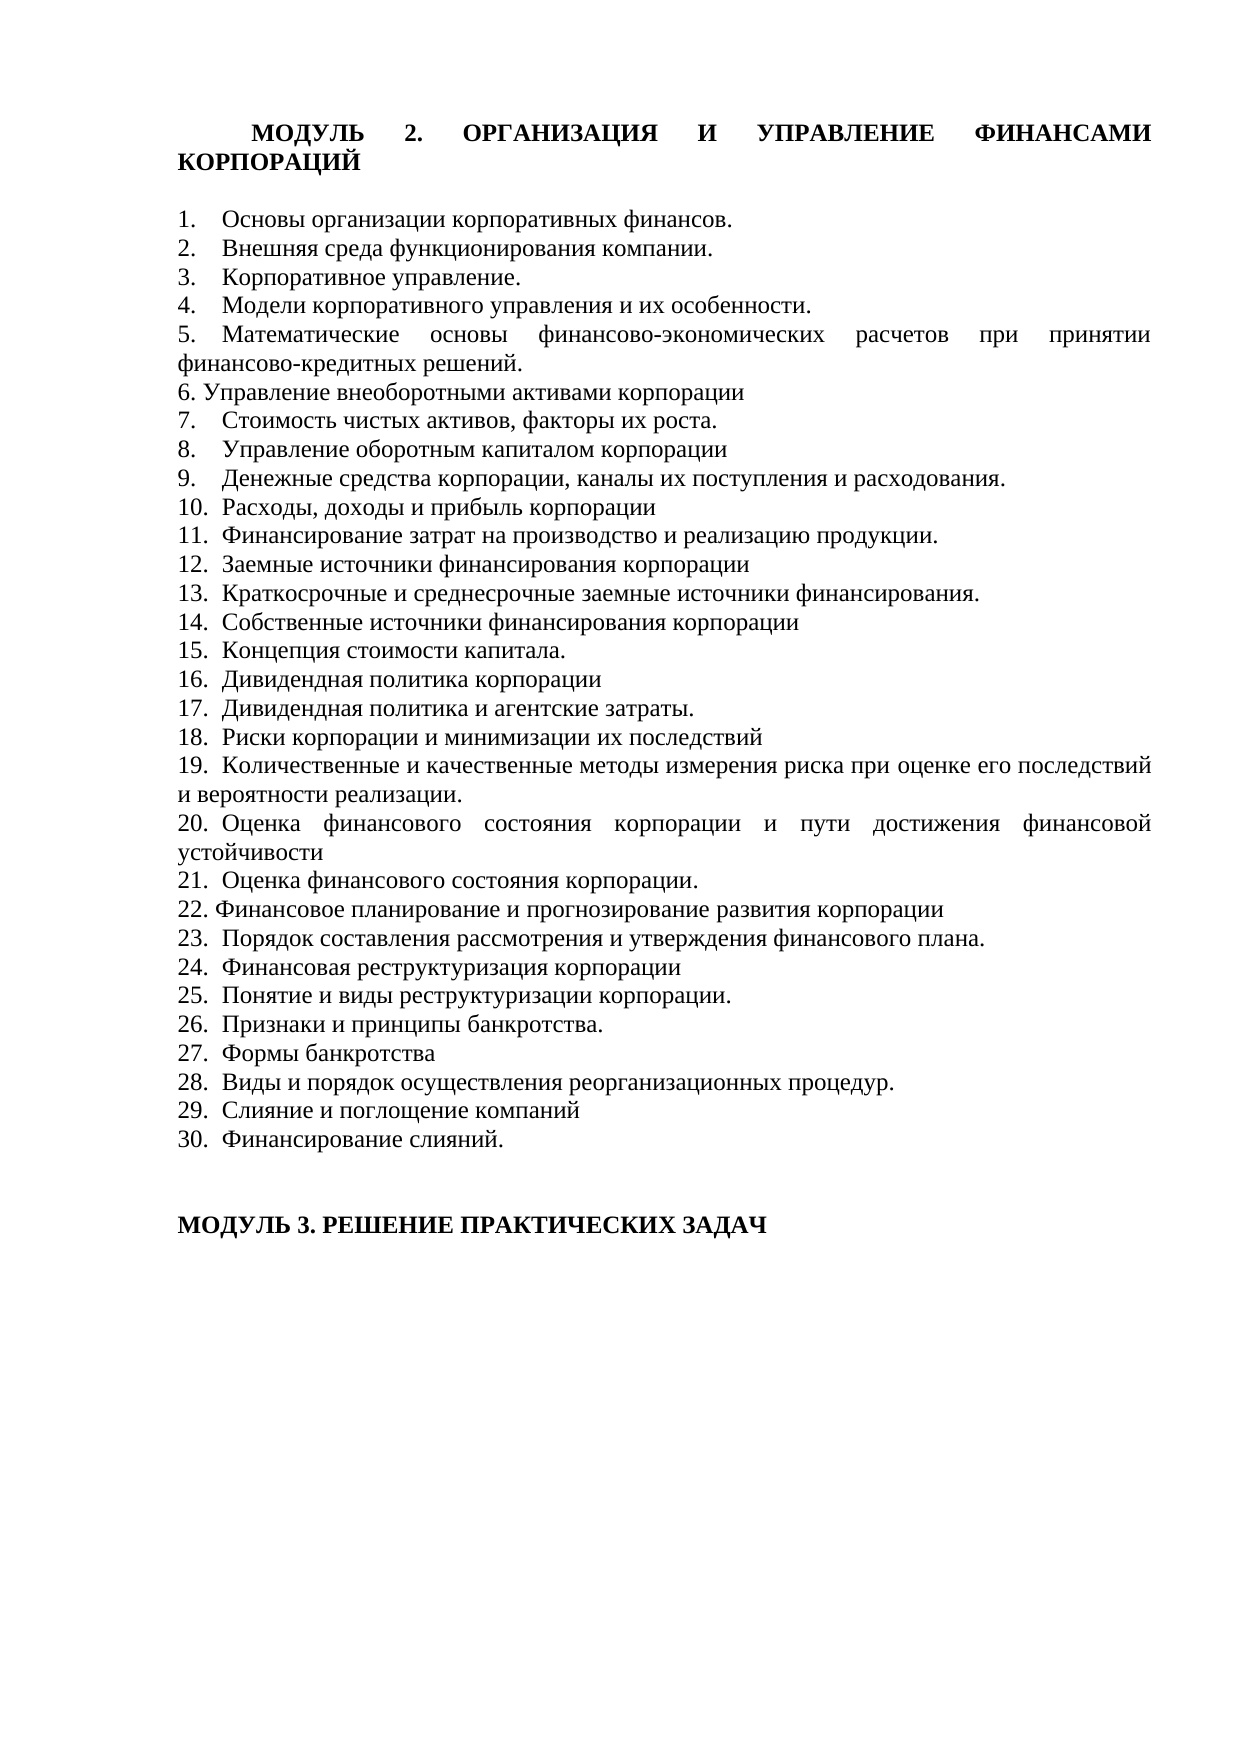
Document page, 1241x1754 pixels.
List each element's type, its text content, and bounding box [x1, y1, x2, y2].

list Оценка финансового состояния корпорации. [177, 866, 1152, 894]
list Расходы, доходы и прибыль корпорации [177, 492, 1152, 521]
text 6. Управление внеоборотными активами корпорации [177, 377, 1152, 406]
list Дивидендная политика корпорации [177, 664, 1152, 693]
text МОДУЛЬ 3. РЕШЕНИЕ ПРАКТИЧЕСКИХ ЗАДАЧ [177, 1211, 1152, 1239]
list Математические основы финансово-экономических расчетов при принятии финансово-кредитных решений. [177, 319, 1152, 377]
list Количественные и качественные методы измерения риска при оценке его последствий и вероятности реализации. [177, 751, 1152, 808]
list Заемные источники финансирования корпорации [177, 549, 1152, 578]
list Краткосрочные и среднесрочные заемные источники финансирования. [177, 578, 1152, 607]
list Финансирование затрат на производство и реализацию продукции. [177, 521, 1152, 549]
list Внешняя среда функционирования компании. [177, 233, 1152, 262]
text 22. Финансовое планирование и прогнозирование развития корпорации [177, 894, 1152, 923]
list Стоимость чистых активов, факторы их роста. [177, 406, 1152, 434]
list Дивидендная политика и агентские затраты. [177, 693, 1152, 722]
list Риски корпорации и минимизации их последствий [177, 722, 1152, 751]
list Собственные источники финансирования корпорации [177, 607, 1152, 636]
list Оценка финансового состояния корпорации и пути достижения финансовой устойчивости [177, 808, 1152, 866]
list Денежные средства корпорации, каналы их поступления и расходования. [177, 463, 1152, 492]
list Корпоративное управление. [177, 262, 1152, 291]
list Основы организации корпоративных финансов. [177, 204, 1152, 233]
list Слияние и поглощение компаний [177, 1096, 1152, 1124]
list Финансовая реструктуризация корпорации [177, 952, 1152, 981]
list Финансирование слияний. [177, 1124, 1152, 1153]
list Управление оборотным капиталом корпорации [177, 434, 1152, 463]
list Виды и порядок осуществления реорганизационных процедур. [177, 1067, 1152, 1096]
list Признаки и принципы банкротства. [177, 1009, 1152, 1038]
list Концепция стоимости капитала. [177, 636, 1152, 664]
list Понятие и виды реструктуризации корпорации. [177, 981, 1152, 1009]
list Порядок составления рассмотрения и утверждения финансового плана. [177, 923, 1152, 952]
text МОДУЛЬ 2. ОРГАНИЗАЦИЯ И УПРАВЛЕНИЕ ФИНАНСАМИ КОРПОРАЦИЙ [177, 118, 1152, 176]
list Формы банкротства [177, 1038, 1152, 1067]
list Модели корпоративного управления и их особенности. [177, 291, 1152, 319]
